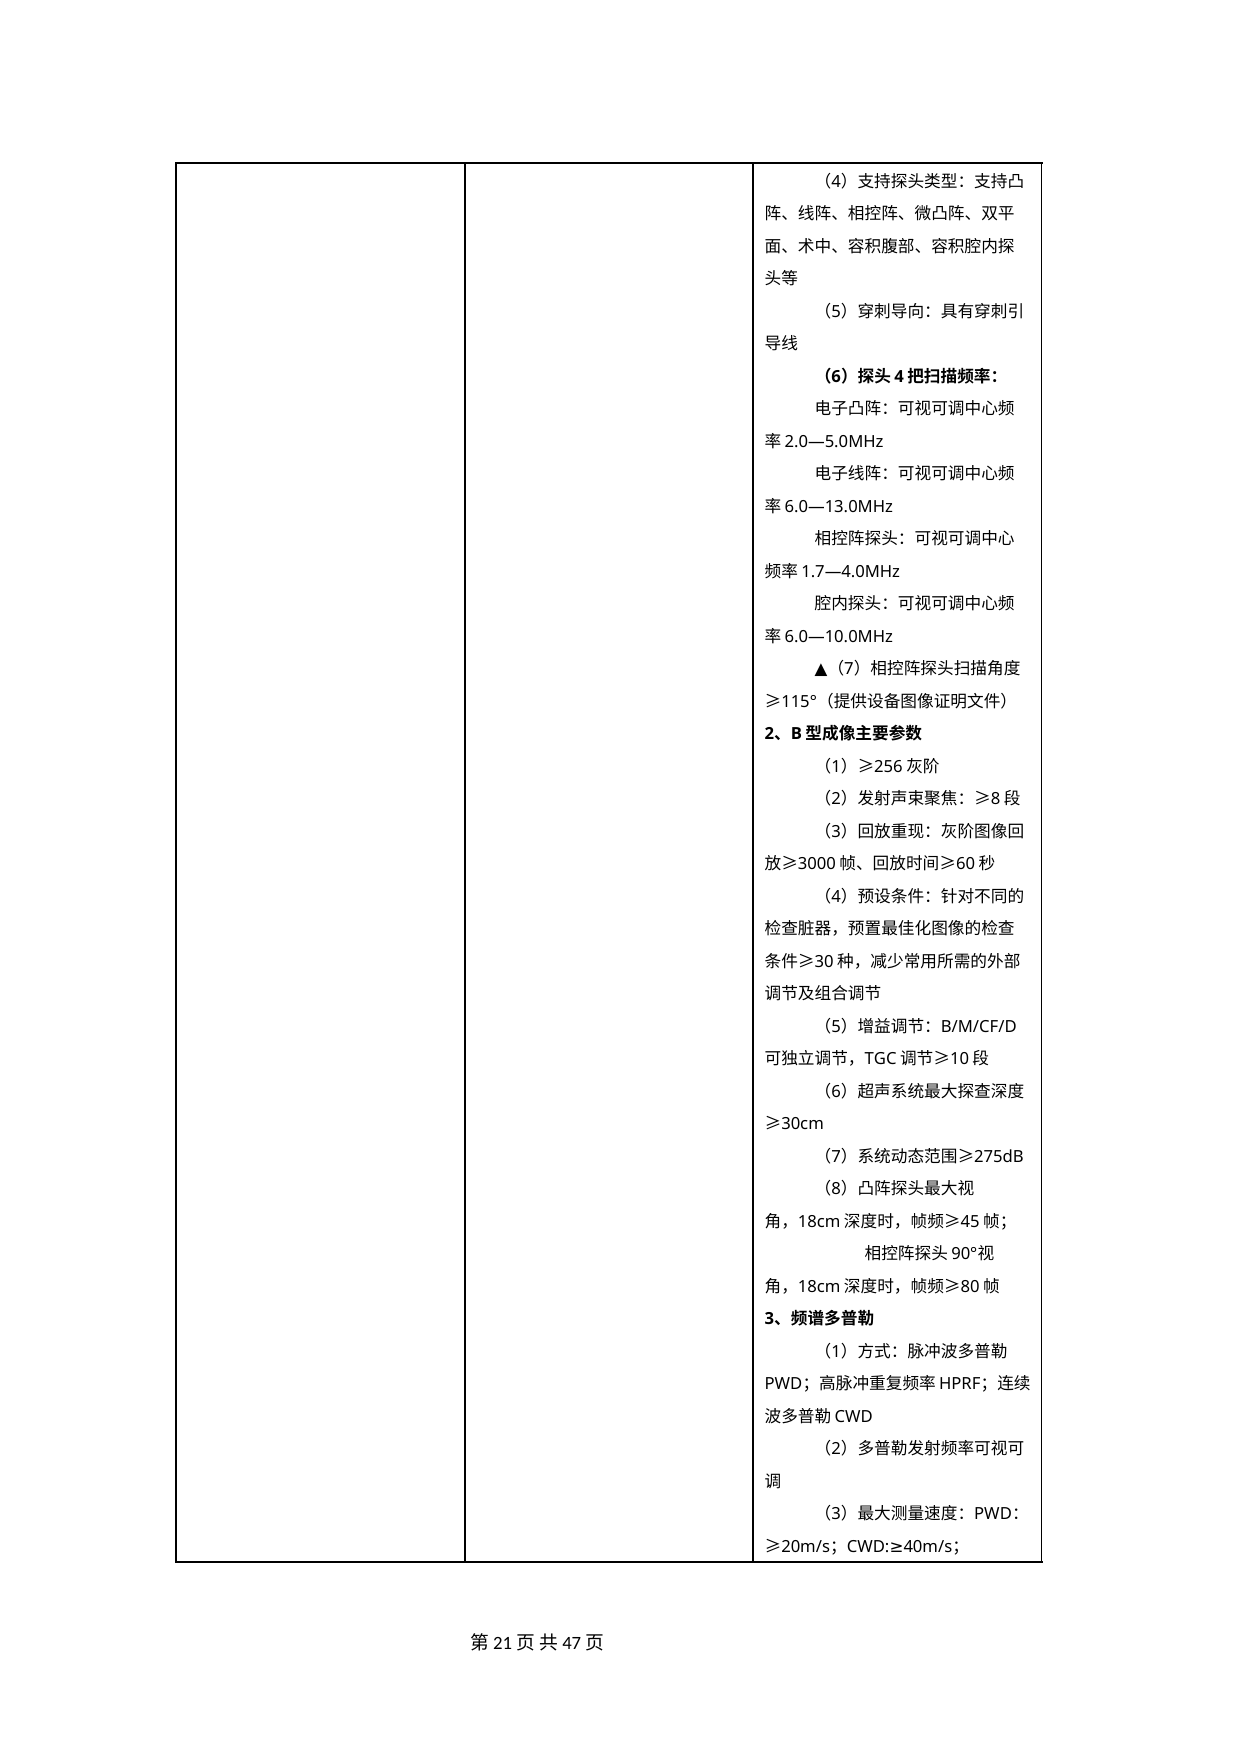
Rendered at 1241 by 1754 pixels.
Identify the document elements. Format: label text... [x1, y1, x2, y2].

table_cell 1 [177, 164, 464, 1561]
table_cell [754, 164, 1041, 1561]
table_cell [466, 164, 752, 1561]
